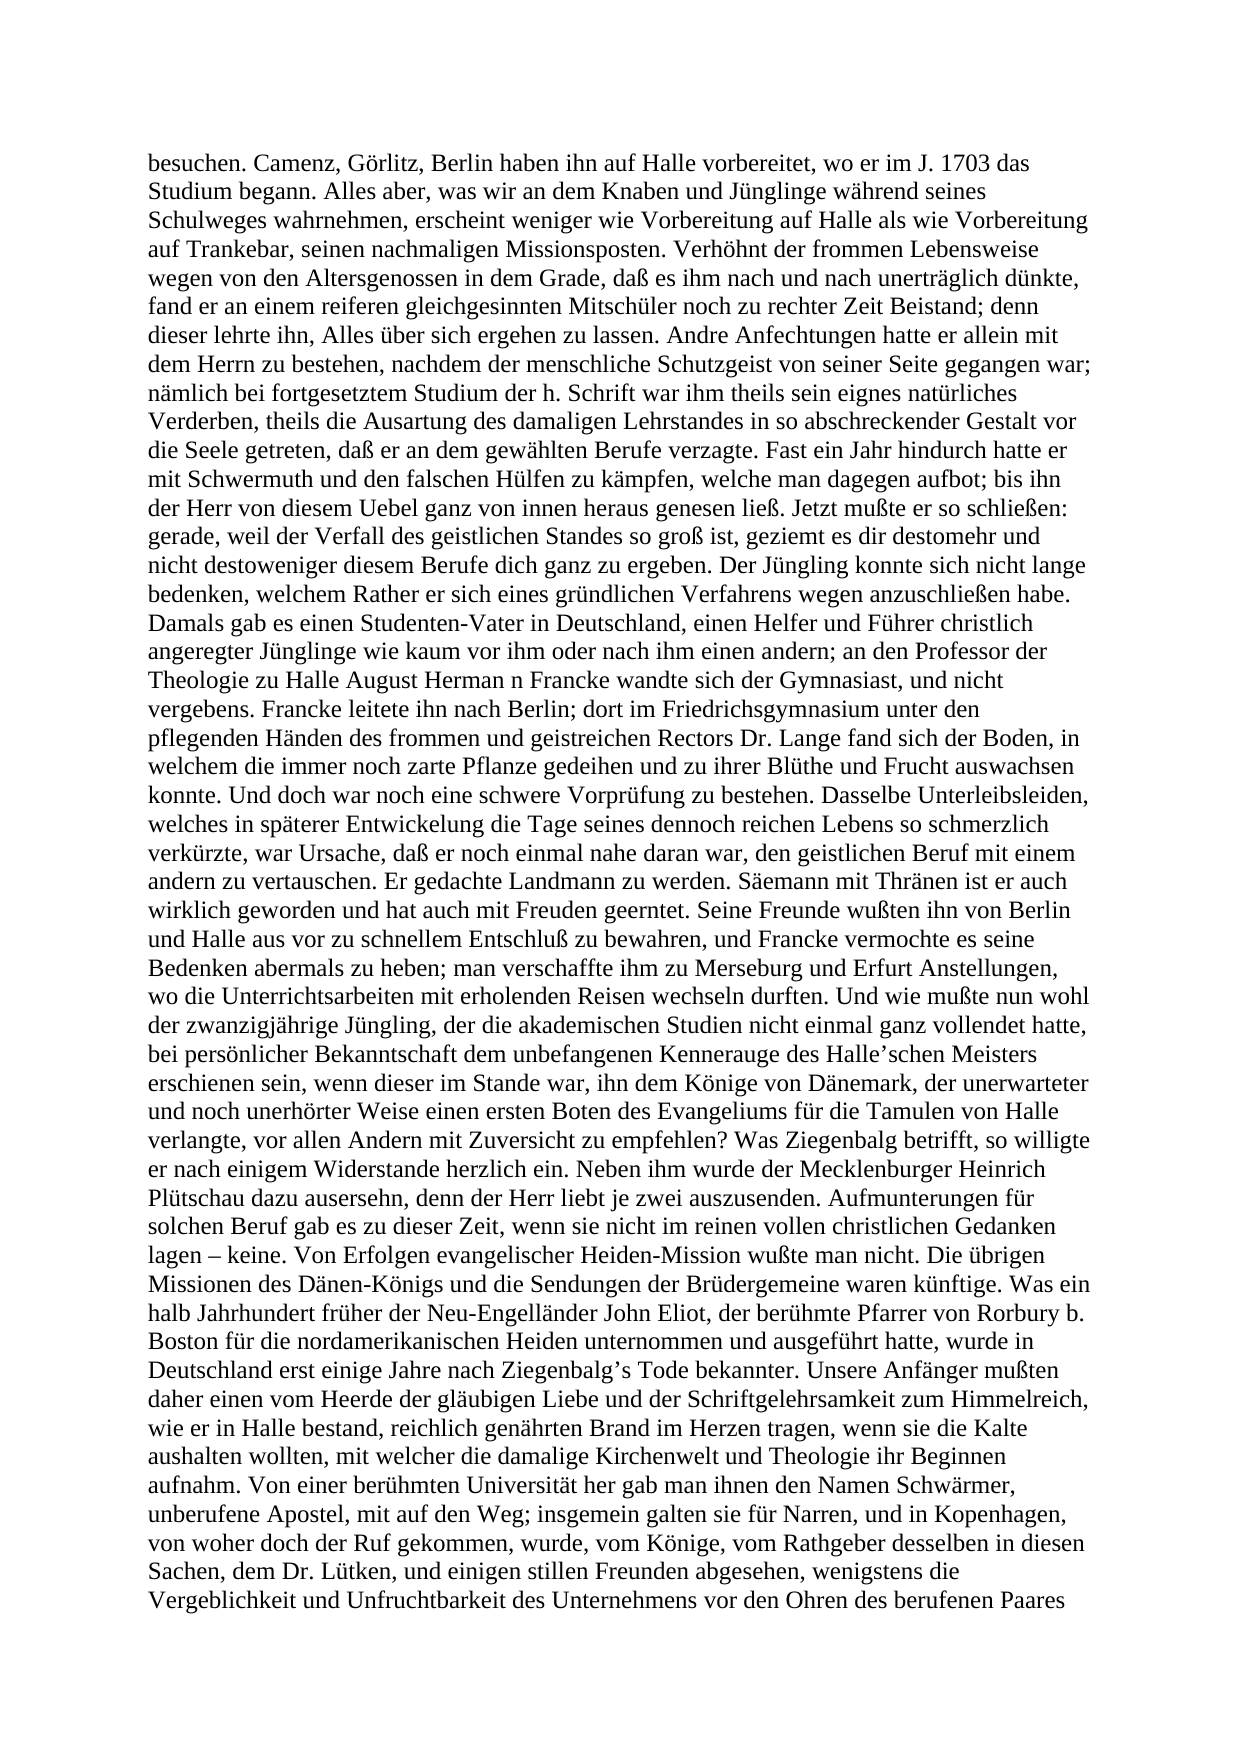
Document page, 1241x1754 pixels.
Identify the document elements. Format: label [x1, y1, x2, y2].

text [148, 148, 1093, 1614]
